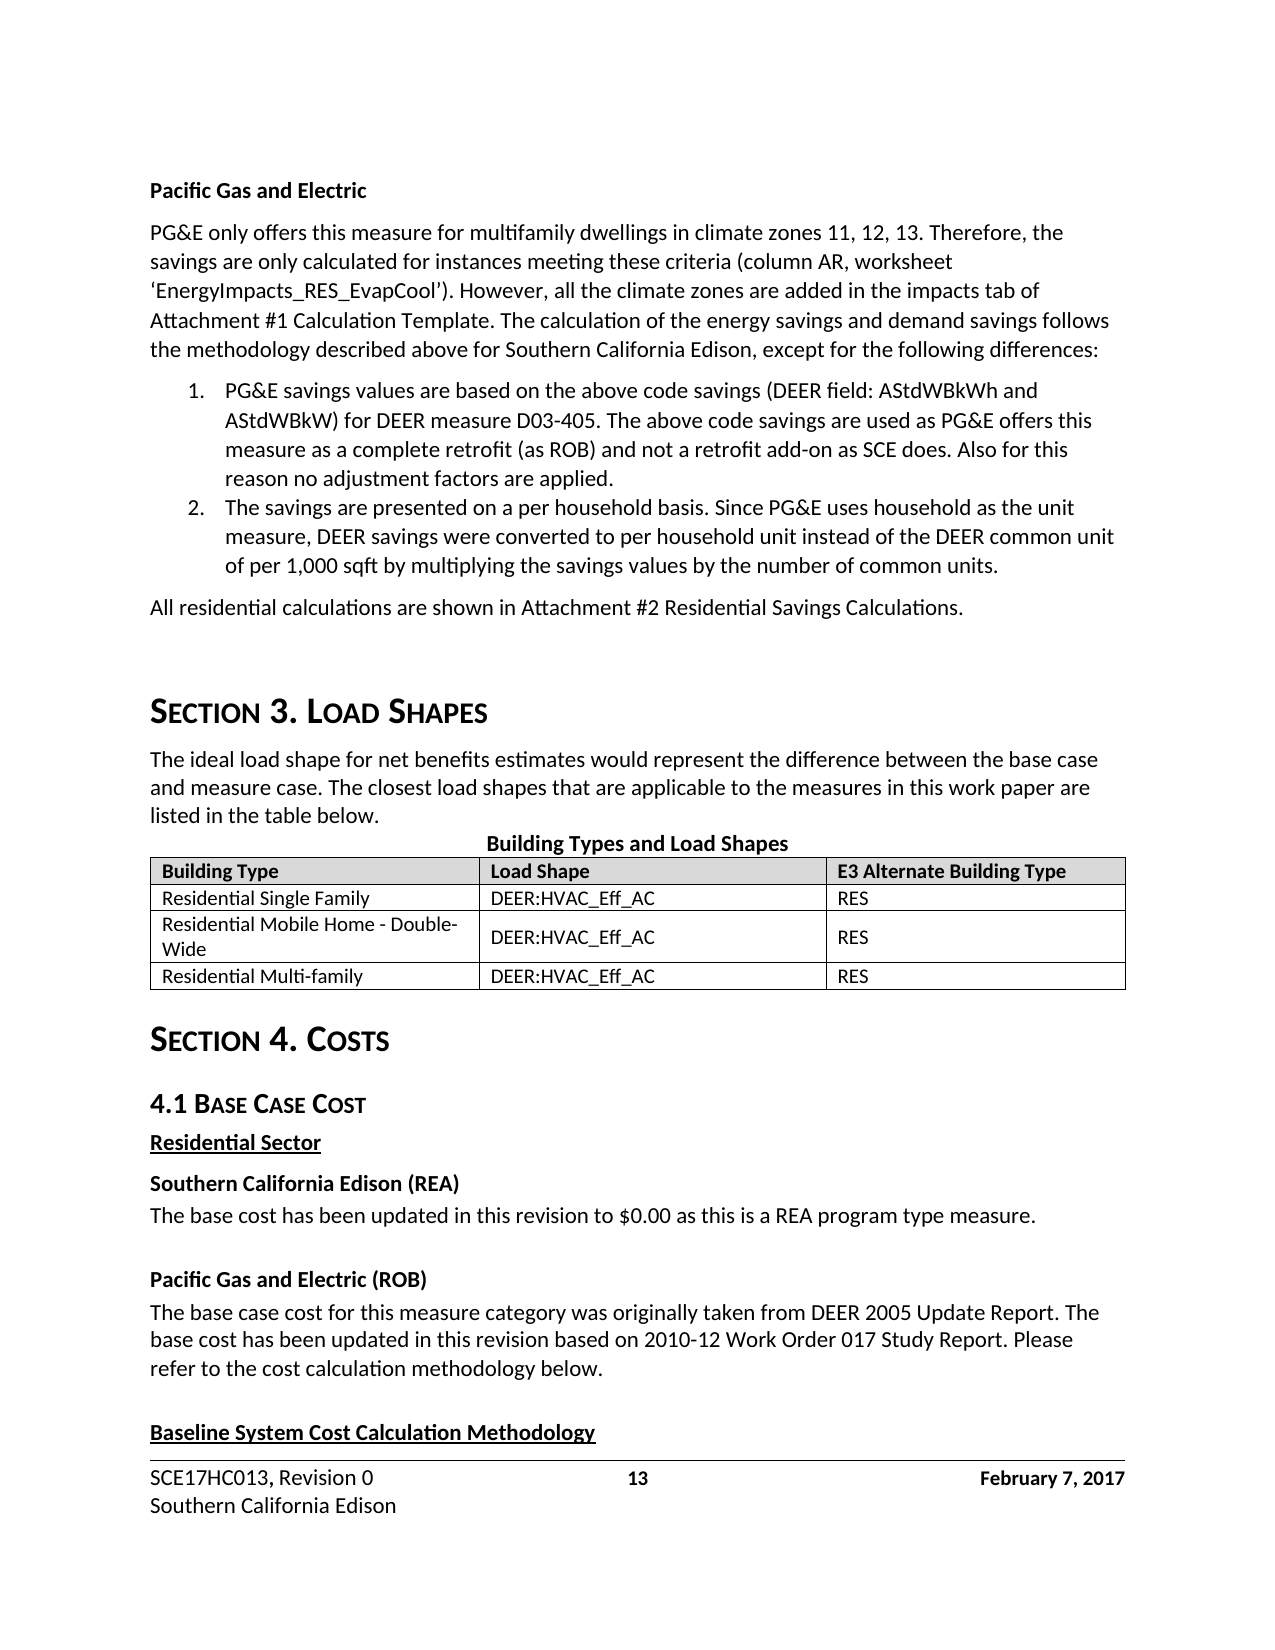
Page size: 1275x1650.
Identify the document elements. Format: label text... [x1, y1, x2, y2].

subtitle 4.1 Base Case Cost [150, 1085, 1125, 1121]
subtitle Section 4. Costs [150, 1014, 1125, 1060]
table_cell Residential Multi-family [151, 963, 479, 988]
text The ideal load shape for net benefits estimates would represent the difference between the base case and measure case. The closest load shapes that are applicable to the measures in this work paper are listed in the table below. [150, 745, 1125, 829]
text Pacific Gas and Electric [150, 175, 1125, 204]
list The savings are presented on a per household basis. Since PG&E uses household as the unit measure, DEER savings were converted to per household unit instead of the DEER common unit of per 1,000 sqft by multiplying the savings values by the number of common units. [187, 492, 1125, 579]
text PG&E only offers this measure for multifamily dwellings in climate zones 11, 12, 13. Therefore, the savings are only calculated for instances meeting these criteria (column AR, worksheet ‘EnergyImpacts_RES_EvapCool’). However, all the climate zones are added in the impacts tab of Attachment #1 Calculation Template. The calculation of the energy savings and demand savings follows the methodology described above for Southern California Edison, except for the following differences: [150, 217, 1125, 363]
table_cell DEER:HVAC_Eff_AC [480, 963, 826, 988]
table_cell Residential Mobile Home - Double-Wide [151, 911, 479, 962]
table_cell DEER:HVAC_Eff_AC [480, 885, 826, 910]
text The base cost has been updated in this revision to $0.00 as this is a REA program type measure. [150, 1201, 1125, 1229]
text Pacific Gas and Electric (ROB) [150, 1265, 1125, 1293]
text Baseline System Cost Calculation Methodology [150, 1418, 1125, 1446]
table_header Building Type [151, 858, 479, 884]
text Southern California Edison (REA) [150, 1169, 1125, 1197]
table_cell DEER:HVAC_Eff_AC [480, 911, 826, 962]
subtitle Section 3. Load Shapes [150, 687, 1125, 733]
table_header Load Shape [480, 858, 826, 884]
table_cell RES [827, 963, 1125, 988]
text Building Types and Load Shapes [150, 829, 1125, 857]
table_header E3 Alternate Building Type [827, 858, 1125, 884]
table_cell RES [827, 911, 1125, 962]
list PG&E savings values are based on the above code savings (DEER field: AStdWBkWh and AStdWBkW) for DEER measure D03-405. The above code savings are used as PG&E offers this measure as a complete retrofit (as ROB) and not a retrofit add-on as SCE does. Also for this reason no adjustment factors are applied. [187, 375, 1125, 492]
text The base case cost for this measure category was originally taken from DEER 2005 Update Report. The base cost has been updated in this revision based on 2010-12 Work Order 017 Study Report. Please refer to the cost calculation methodology below. [150, 1298, 1125, 1382]
table_cell RES [827, 885, 1125, 910]
text Residential Sector [150, 1127, 1125, 1156]
table_cell Residential Single Family [151, 885, 479, 910]
text All residential calculations are shown in Attachment #2 Residential Savings Calculations. [150, 592, 1125, 621]
